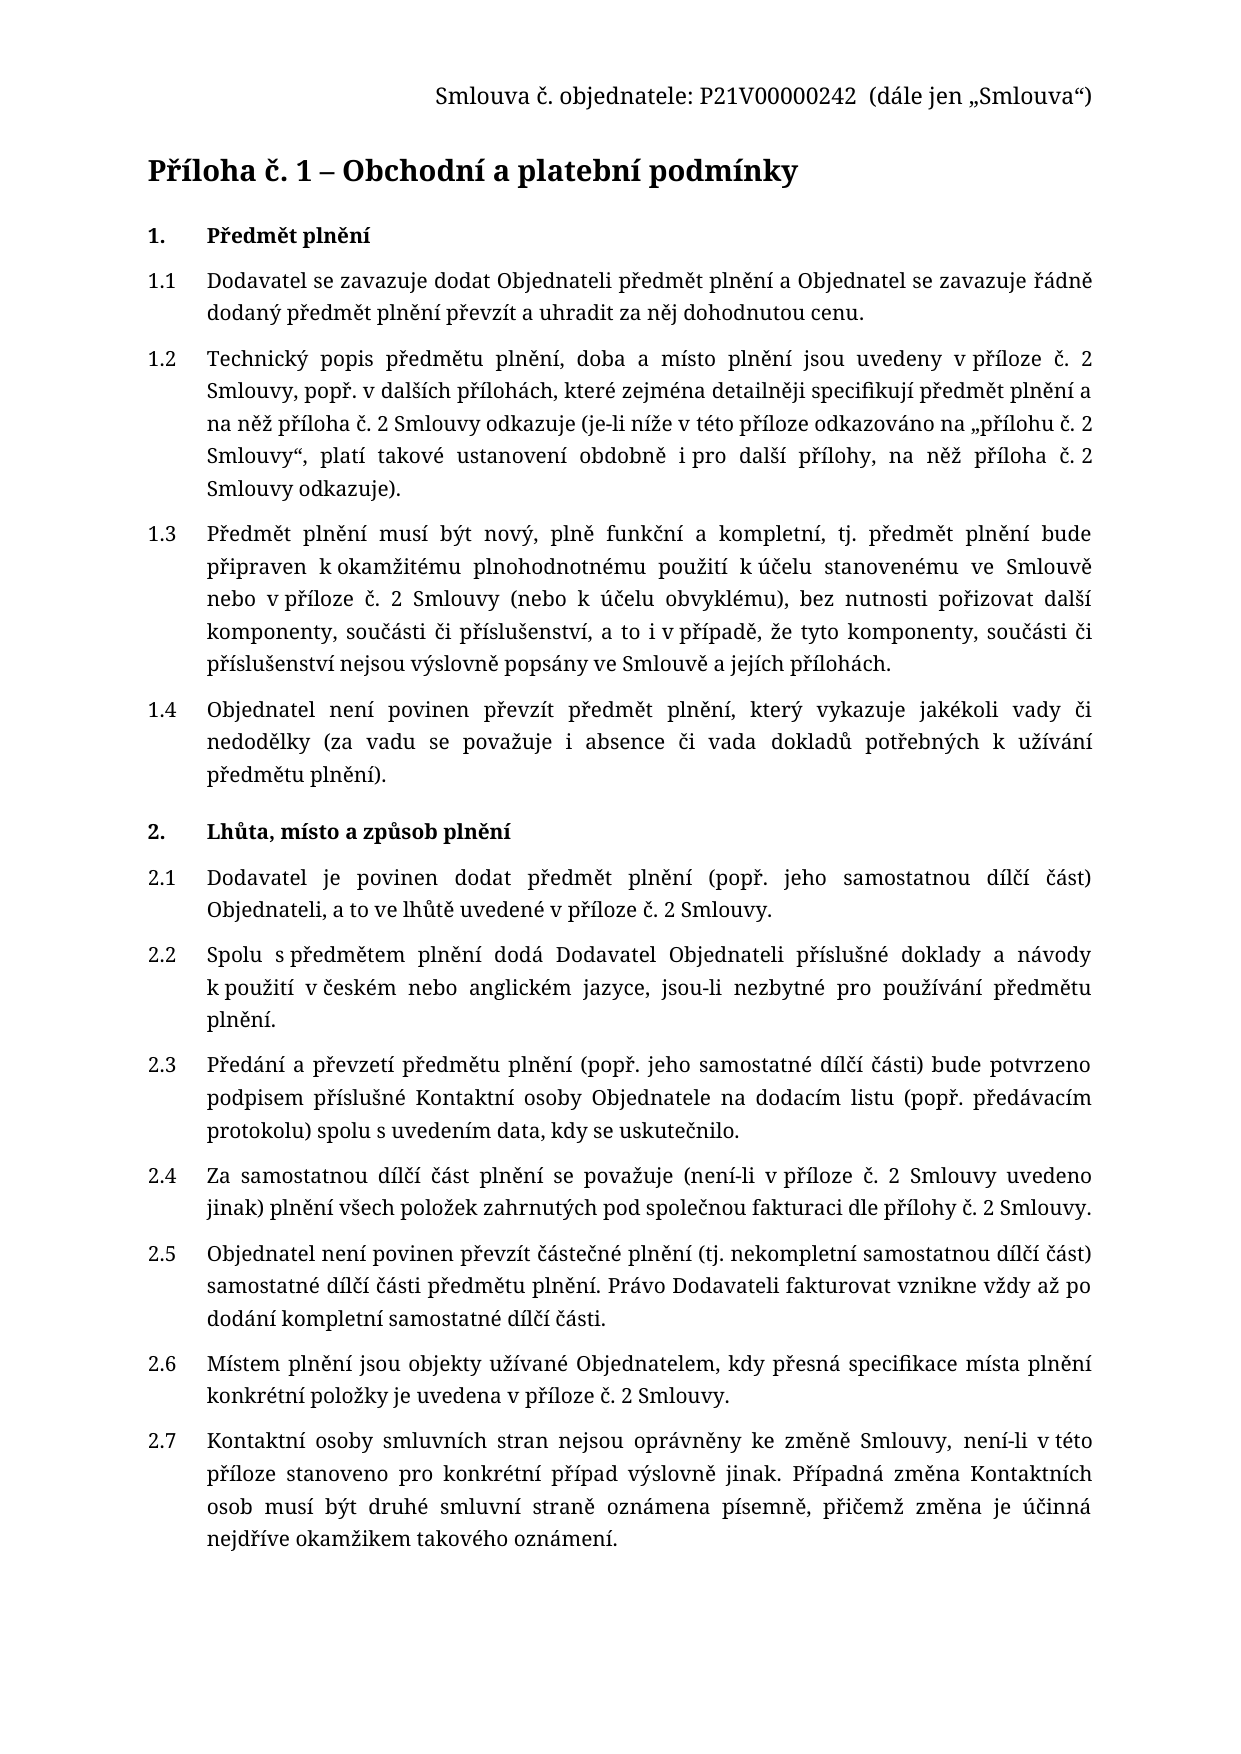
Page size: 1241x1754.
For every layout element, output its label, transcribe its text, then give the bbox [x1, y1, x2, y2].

text Příloha č. 1 – Obchodní a platební podmínky [148, 150, 1093, 190]
list Za samostatnou dílčí část plnění se považuje (není-li v příloze č. 2 Smlouvy uvedeno jinak) plnění všech položek zahrnutých pod společnou fakturaci dle přílohy č. 2 Smlouvy. [148, 1161, 1093, 1222]
list Předmět plnění musí být nový, plně funkční a kompletní, tj. předmět plnění bude připraven k okamžitému plnohodnotnému použití k účelu stanovenému ve Smlouvě nebo v příloze č. 2 Smlouvy (nebo k účelu obvyklému), bez nutnosti pořizovat další komponenty, součásti či příslušenství, a to i v případě, že tyto komponenty, součásti či příslušenství nejsou výslovně popsány ve Smlouvě a jejích přílohách. [148, 519, 1093, 678]
list Technický popis předmětu plnění, doba a místo plnění jsou uvedeny v příloze č. 2 Smlouvy, popř. v dalších přílohách, které zejména detailněji specifikují předmět plnění a na něž příloha č. 2 Smlouvy odkazuje (je-li níže v této příloze odkazováno na „přílohu č. 2 Smlouvy“, platí takové ustanovení obdobně i pro další přílohy, na něž příloha č. 2 Smlouvy odkazuje). [148, 344, 1093, 502]
list Lhůta, místo a způsob plnění [148, 817, 1093, 846]
list Předmět plnění [148, 221, 1093, 249]
list Objednatel není povinen převzít částečné plnění (tj. nekompletní samostatnou dílčí část) samostatné dílčí části předmětu plnění. Právo Dodavateli fakturovat vznikne vždy až po dodání kompletní samostatné dílčí části. [148, 1239, 1093, 1332]
list Spolu s předmětem plnění dodá Dodavatel Objednateli příslušné doklady a návody k použití v českém nebo anglickém jazyce, jsou-li nezbytné pro používání předmětu plnění. [148, 940, 1093, 1034]
list Dodavatel se zavazuje dodat Objednateli předmět plnění a Objednatel se zavazuje řádně dodaný předmět plnění převzít a uhradit za něj dohodnutou cenu. [148, 266, 1093, 327]
list Kontaktní osoby smluvních stran nejsou oprávněny ke změně Smlouvy, není-li v této příloze stanoveno pro konkrétní případ výslovně jinak. Případná změna Kontaktních osob musí být druhé smluvní straně oznámena písemně, přičemž změna je účinná nejdříve okamžikem takového oznámení. [148, 1427, 1093, 1553]
list Místem plnění jsou objekty užívané Objednatelem, kdy přesná specifikace místa plnění konkrétní položky je uvedena v příloze č. 2 Smlouvy. [148, 1349, 1093, 1410]
list Objednatel není povinen převzít předmět plnění, který vykazuje jakékoli vady či nedodělky (za vadu se považuje i absence či vada dokladů potřebných k užívání předmětu plnění). [148, 695, 1093, 788]
list Předání a převzetí předmětu plnění (popř. jeho samostatné dílčí části) bude potvrzeno podpisem příslušné Kontaktní osoby Objednatele na dodacím listu (popř. předávacím protokolu) spolu s uvedením data, kdy se uskutečnilo. [148, 1051, 1093, 1144]
list Dodavatel je povinen dodat předmět plnění (popř. jeho samostatnou dílčí část) Objednateli, a to ve lhůtě uvedené v příloze č. 2 Smlouvy. [148, 863, 1093, 924]
